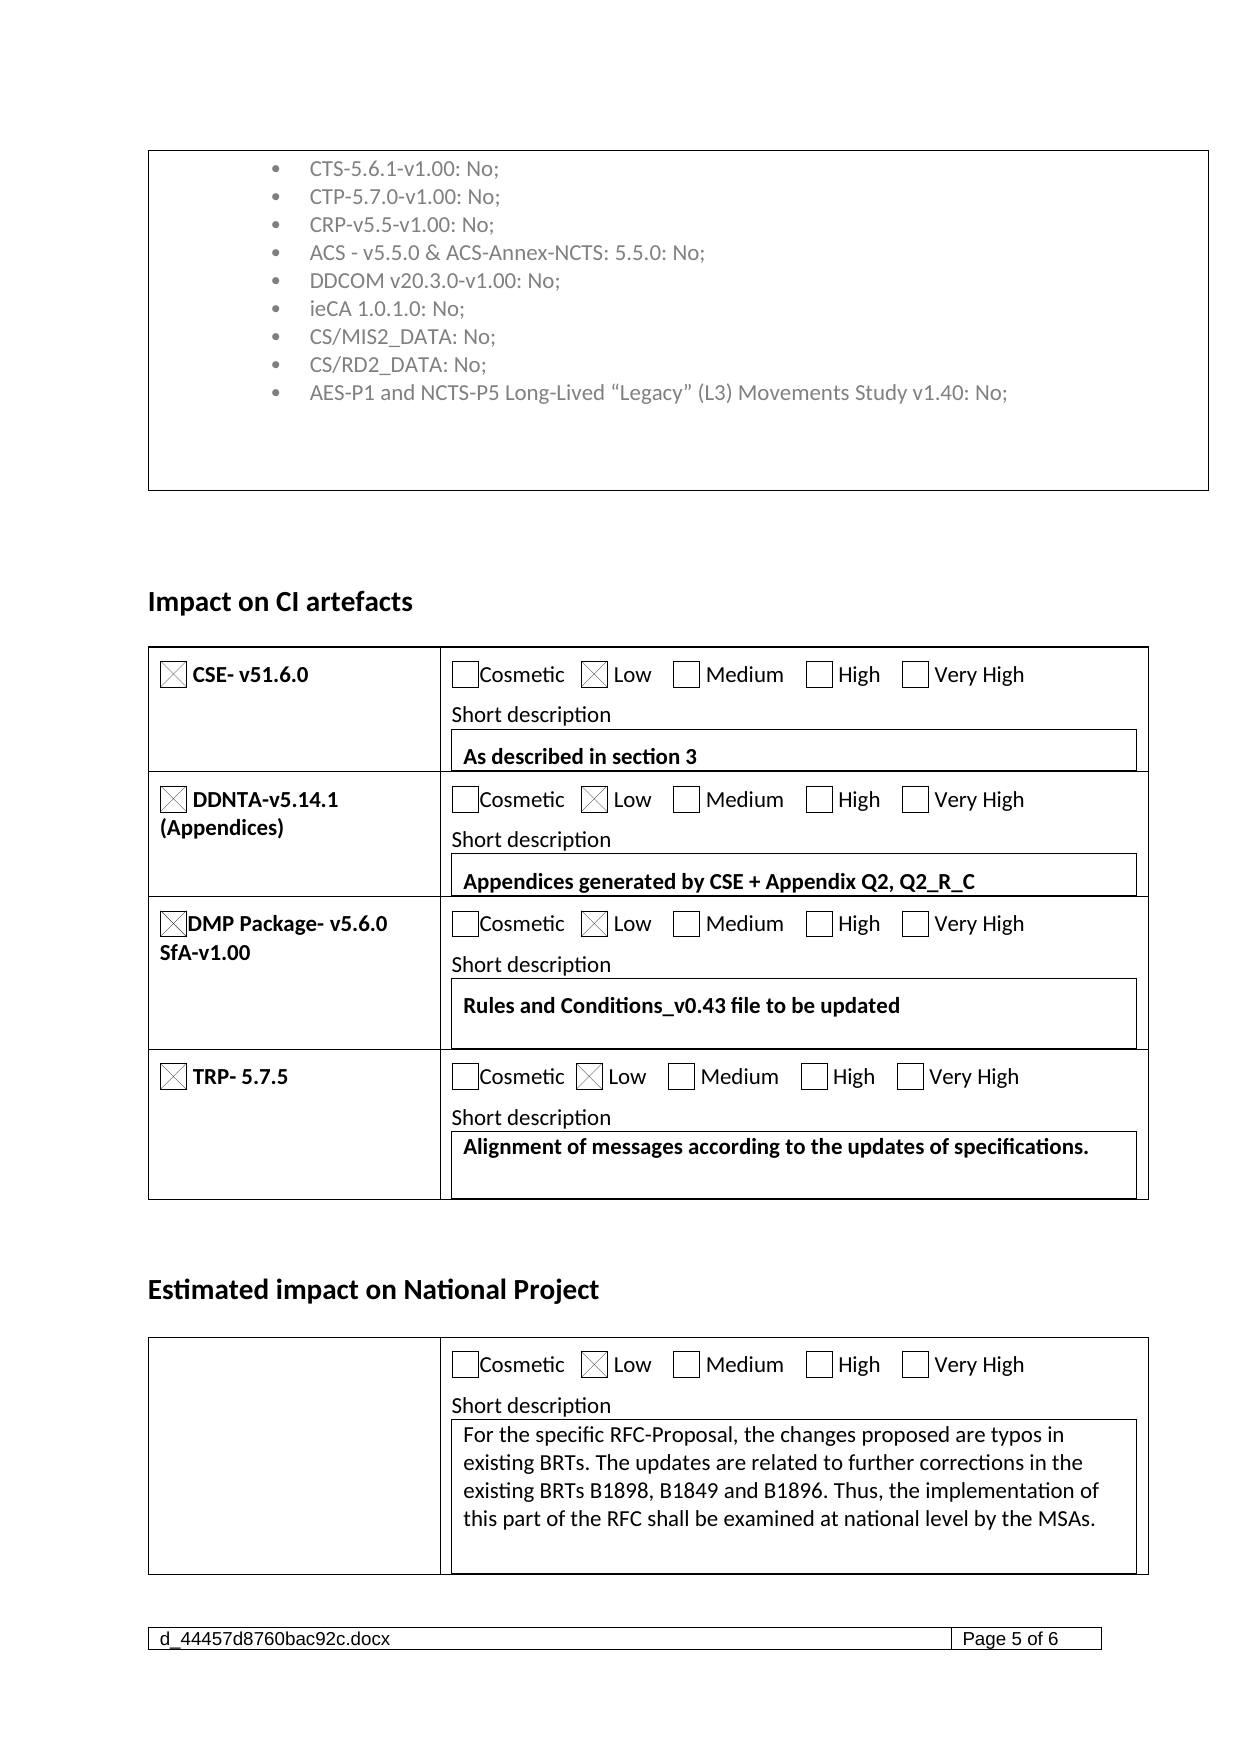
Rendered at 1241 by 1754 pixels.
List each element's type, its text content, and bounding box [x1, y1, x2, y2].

table_header CSE- v51.6.0 [149, 648, 440, 771]
table_header Cosmetic Low Medium High Very High Short description [441, 1338, 1148, 1574]
table_cell Cosmetic Low Medium High Very High Short description [441, 897, 1148, 1049]
table_cell TRP- 5.7.5 [149, 1050, 440, 1198]
table_cell Cosmetic Low Medium High Very High Short description [441, 772, 1148, 896]
table_cell DMP Package- v5.6.0 SfA-v1.00 [149, 897, 440, 1049]
text Impact on CI artefacts [148, 583, 1102, 618]
table_cell Cosmetic Low Medium High Very High Short description [441, 1050, 1148, 1198]
table_header Cosmetic Low Medium High Very High Short description [441, 648, 1148, 771]
text Estimated impact on National Project [148, 1271, 1102, 1306]
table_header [149, 151, 1208, 490]
table_cell DDNTA-v5.14.1 (Appendices) [149, 772, 440, 896]
table_header [149, 1338, 440, 1574]
